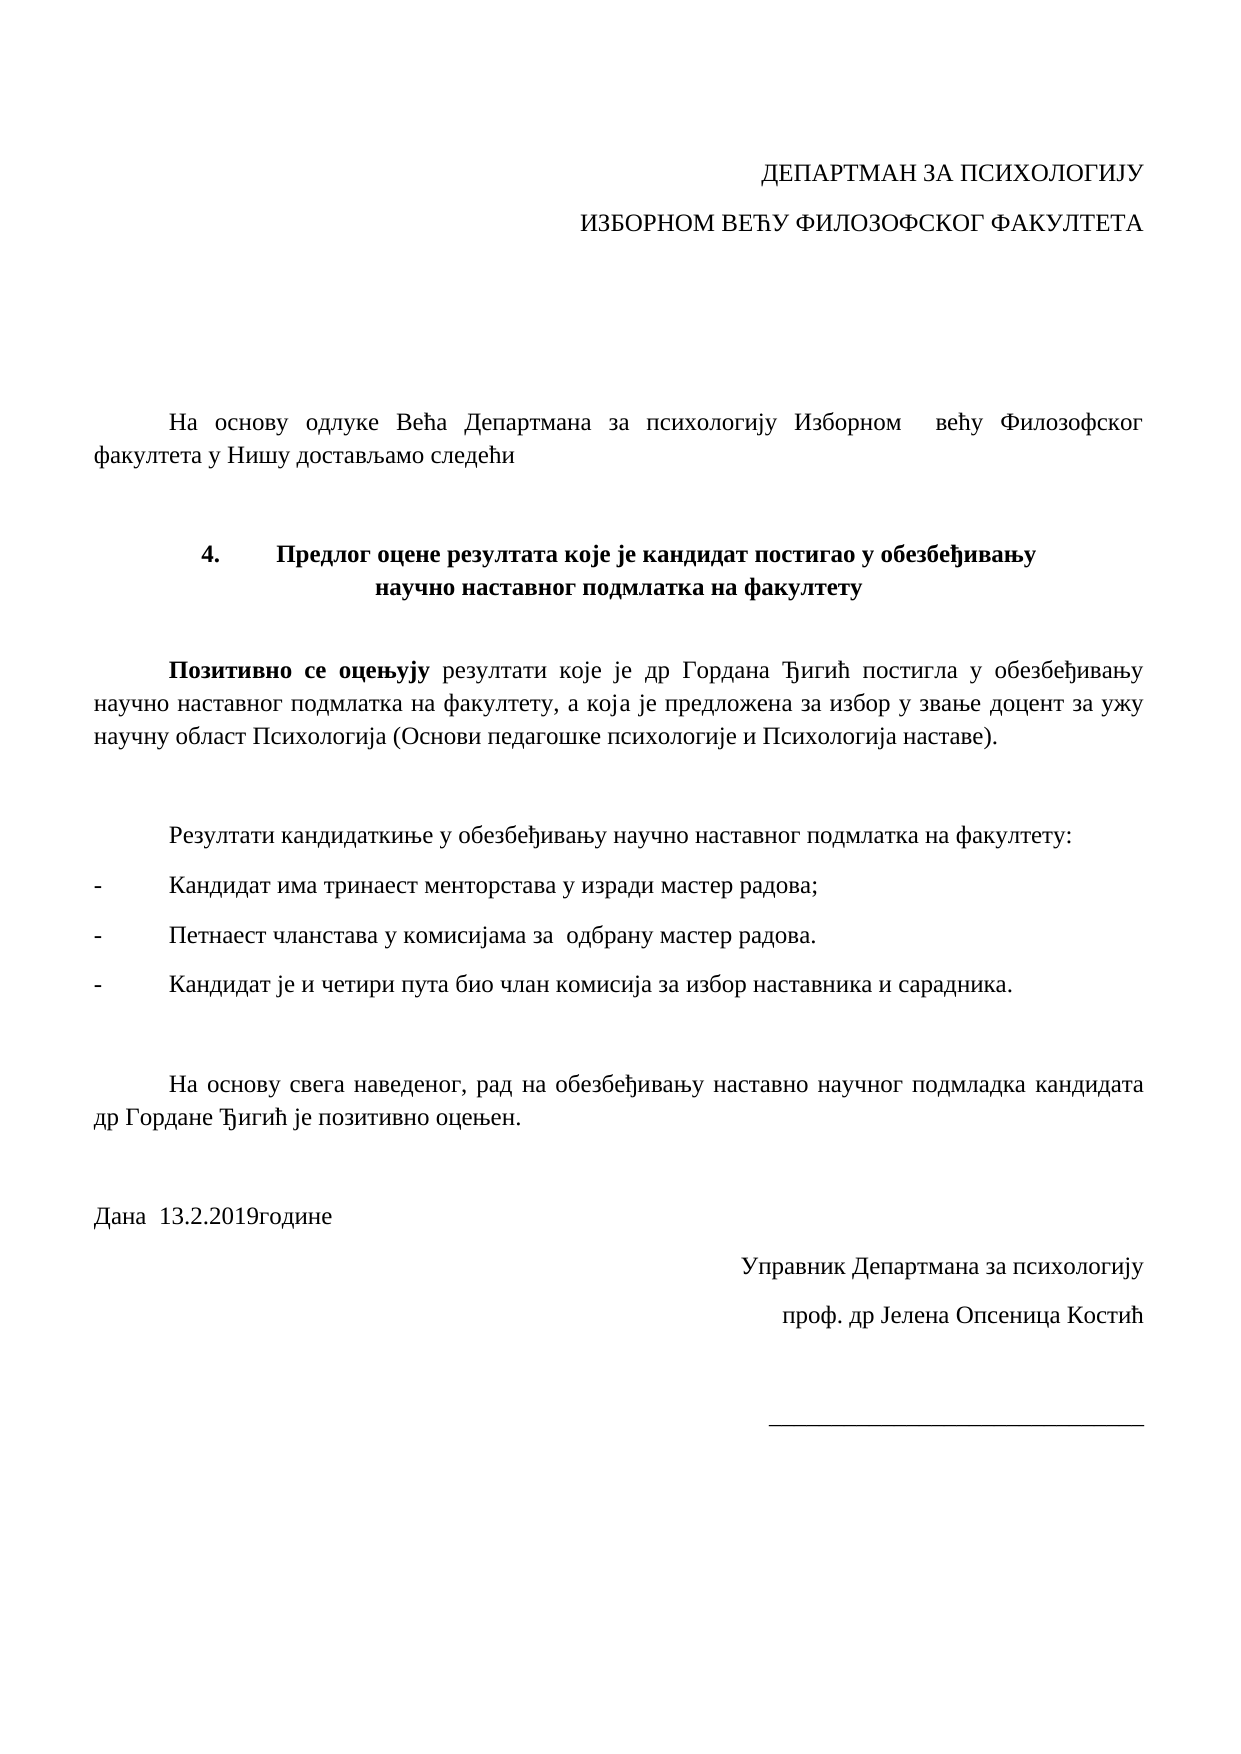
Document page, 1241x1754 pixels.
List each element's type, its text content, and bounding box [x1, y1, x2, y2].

text Упрaвник Дeпaртмана зa психoлoгиjу [94, 1251, 1144, 1280]
text Резултати кандидаткиње у обезбеђивању научно наставног подмлатка на факултету: [94, 820, 1144, 849]
text проф. др Јелена Опсеница Костић [94, 1301, 1144, 1329]
text - Кандидат је и четири пута био члан комисија за избор наставника и сарадника. [94, 969, 1144, 998]
text - Петнаест чланстава у комисијама за одбрану мастер радова. [94, 920, 1144, 948]
text Дана 13.2.2019године [94, 1201, 1144, 1230]
text На основу одлуке Већа Департмана за психологију Изборном већу Филозофског факултета у Нишу достављамо следећи [94, 407, 1144, 469]
text ______________________________ [94, 1400, 1144, 1429]
text научно наставног подмлатка на факултету [94, 572, 1144, 601]
text ИЗБОРНОМ ВЕЋУ ФИЛОЗОФСКОГ ФАКУЛТЕТА [94, 208, 1144, 237]
text На основу свега наведеног, рад на обезбеђивању наставно научног подмладка кандидата др Гордане Ђигић је позитивно оцењен. [94, 1069, 1144, 1131]
text Позитивно се оцењују резултати које је др Гордана Ђигић постигла у обезбеђивању научно наставног подмлатка на факултету, а која је предложена за избор у звање доцент за ужу научну област Психологија (Основи педагошке психологије и Психологија наставе). [94, 655, 1144, 750]
text ДЕПАРТМАН ЗА ПСИХОЛОГИЈУ [94, 158, 1144, 187]
text 4. Предлог оцене резултата које је кандидат постигао у обезбеђивању [94, 539, 1144, 568]
text - Кандидат има тринаест менторстава у изради мастер радова; [94, 870, 1144, 899]
